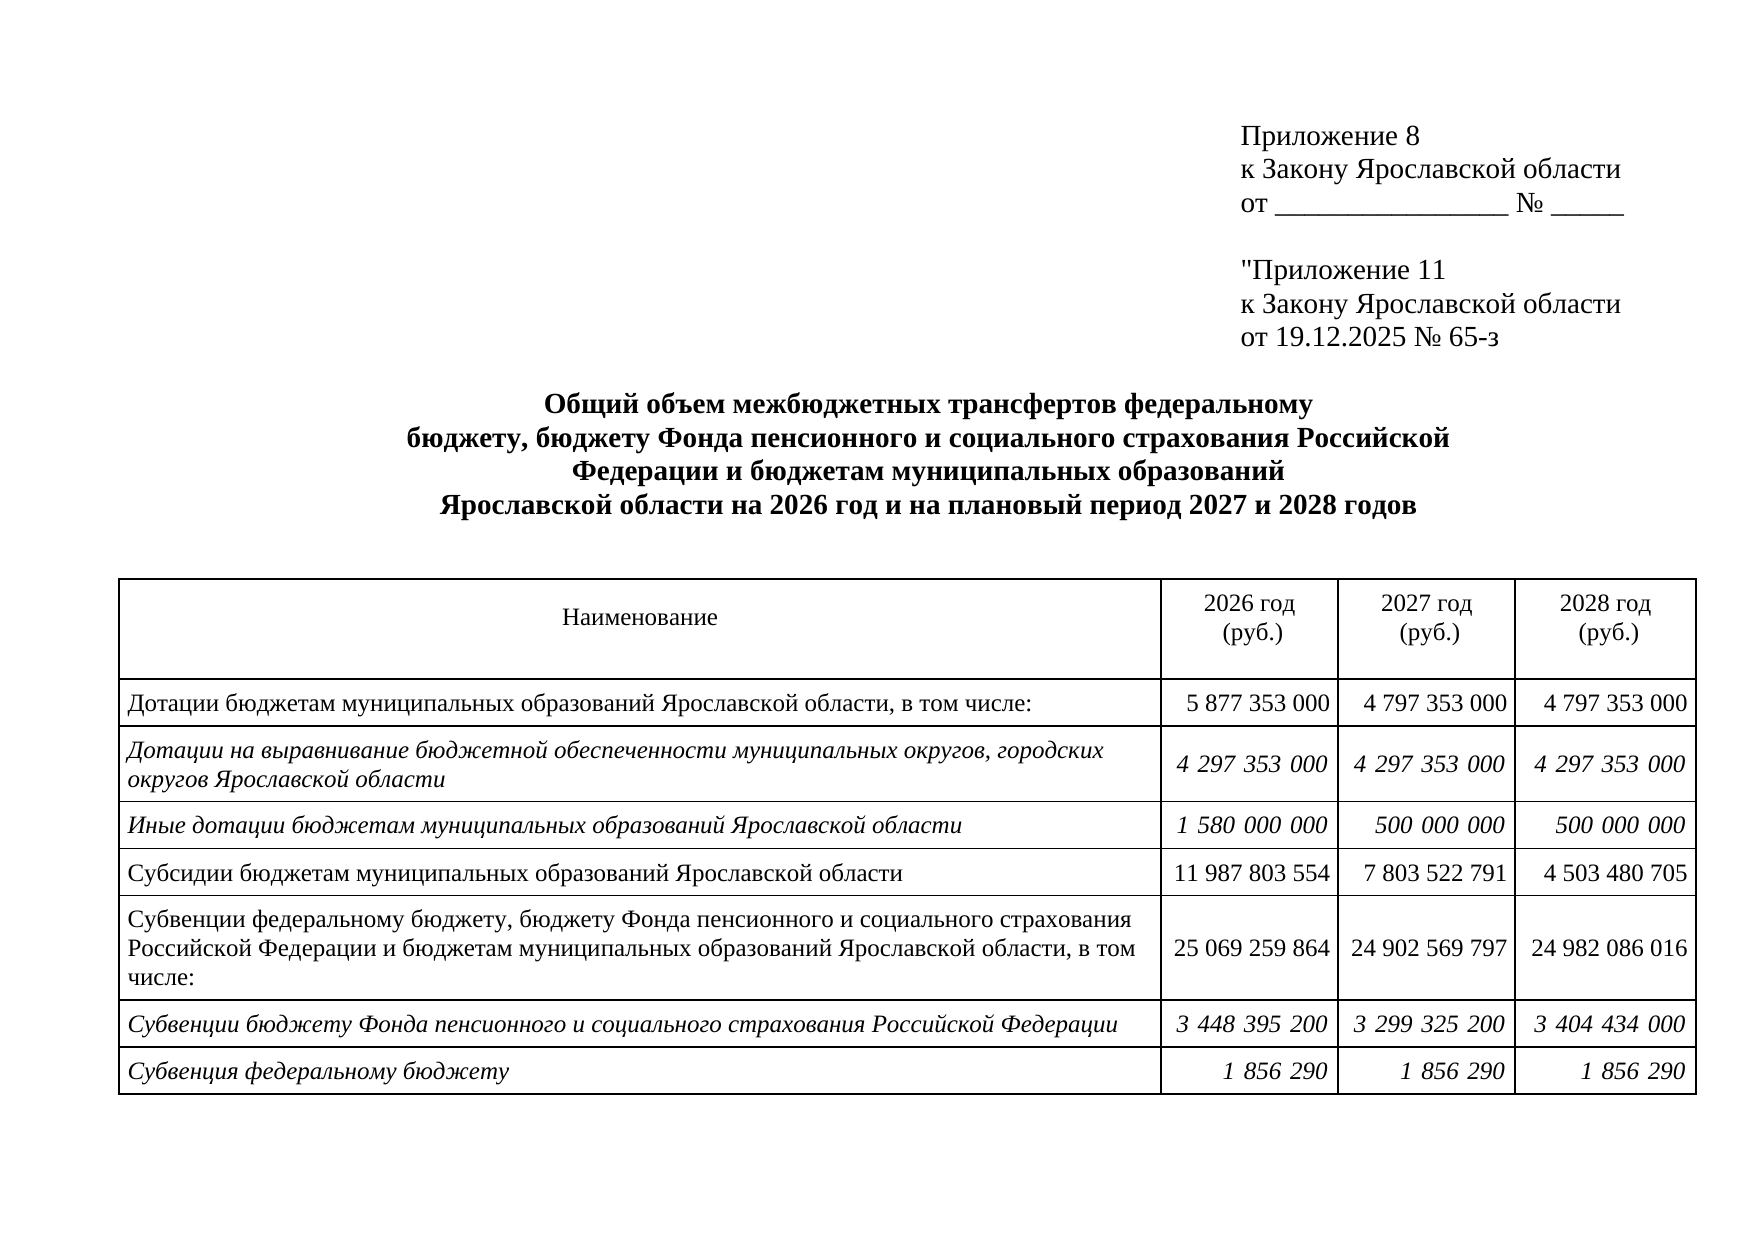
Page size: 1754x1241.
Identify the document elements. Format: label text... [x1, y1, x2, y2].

table_cell 1 856 290 [1162, 1048, 1337, 1093]
text "Приложение 11 [1240, 252, 1695, 286]
table_cell Субвенции бюджету Фонда пенсионного и социального страхования Российской Федерации [120, 1001, 1160, 1046]
table_cell 7 803 522 791 [1339, 849, 1514, 895]
table_cell 24 982 086 016 [1516, 896, 1695, 999]
table_cell 500 000 000 [1516, 802, 1695, 848]
text Федерации и бюджетам муниципальных образований [118, 453, 1695, 487]
table_cell Субвенция федеральному бюджету [120, 1048, 1160, 1093]
table_cell 4 297 353 000 [1516, 727, 1695, 801]
table_cell Дотации на выравнивание бюджетной обеспеченности муниципальных округов, городских округов Ярославской области [120, 727, 1160, 801]
table_cell Иные дотации бюджетам муниципальных образований Ярославской области [120, 802, 1160, 848]
table_cell 24 902 569 797 [1339, 896, 1514, 999]
text от 19.12.2025 № 65-з [1240, 319, 1695, 353]
text Общий объем межбюджетных трансфертов федеральному [118, 386, 1695, 420]
table_cell 4 297 353 000 [1162, 727, 1337, 801]
table_cell 1 856 290 [1516, 1048, 1695, 1093]
table_cell 1 856 290 [1339, 1048, 1514, 1093]
table_cell 3 448 395 200 [1162, 1001, 1337, 1046]
table_cell 4 797 353 000 [1516, 680, 1695, 725]
table_cell 11 987 803 554 [1162, 849, 1337, 895]
table_cell 3 299 325 200 [1339, 1001, 1514, 1046]
text Ярославской области на 2026 год и на плановый период 2027 и 2028 годов [118, 487, 1695, 521]
table_header Наименование [120, 580, 1160, 678]
table_cell 4 503 480 705 [1516, 849, 1695, 895]
table_header 2028 год (руб.) [1516, 580, 1695, 678]
table_cell 1 580 000 000 [1162, 802, 1337, 848]
table_header 2026 год (руб.) [1162, 580, 1337, 678]
table_cell 500 000 000 [1339, 802, 1514, 848]
table_cell Дотации бюджетам муниципальных образований Ярославской области, в том числе: [120, 680, 1160, 725]
text от ________________ № _____ [1240, 185, 1695, 219]
text бюджету, бюджету Фонда пенсионного и социального страхования Российской [118, 420, 1695, 453]
text Приложение 8 [1240, 118, 1695, 152]
text к Закону Ярославской области [1240, 152, 1695, 185]
table_cell 4 297 353 000 [1339, 727, 1514, 801]
table_cell Субсидии бюджетам муниципальных образований Ярославской области [120, 849, 1160, 895]
table_cell 4 797 353 000 [1339, 680, 1514, 725]
text к Закону Ярославской области [1240, 286, 1695, 319]
table_header 2027 год (руб.) [1339, 580, 1514, 678]
table_cell 5 877 353 000 [1162, 680, 1337, 725]
table_cell 3 404 434 000 [1516, 1001, 1695, 1046]
table_cell Субвенции федеральному бюджету, бюджету Фонда пенсионного и социального страхования Российской Федерации и бюджетам муниципальных образований Ярославской области, в том числе: [120, 896, 1160, 999]
table_cell 25 069 259 864 [1162, 896, 1337, 999]
